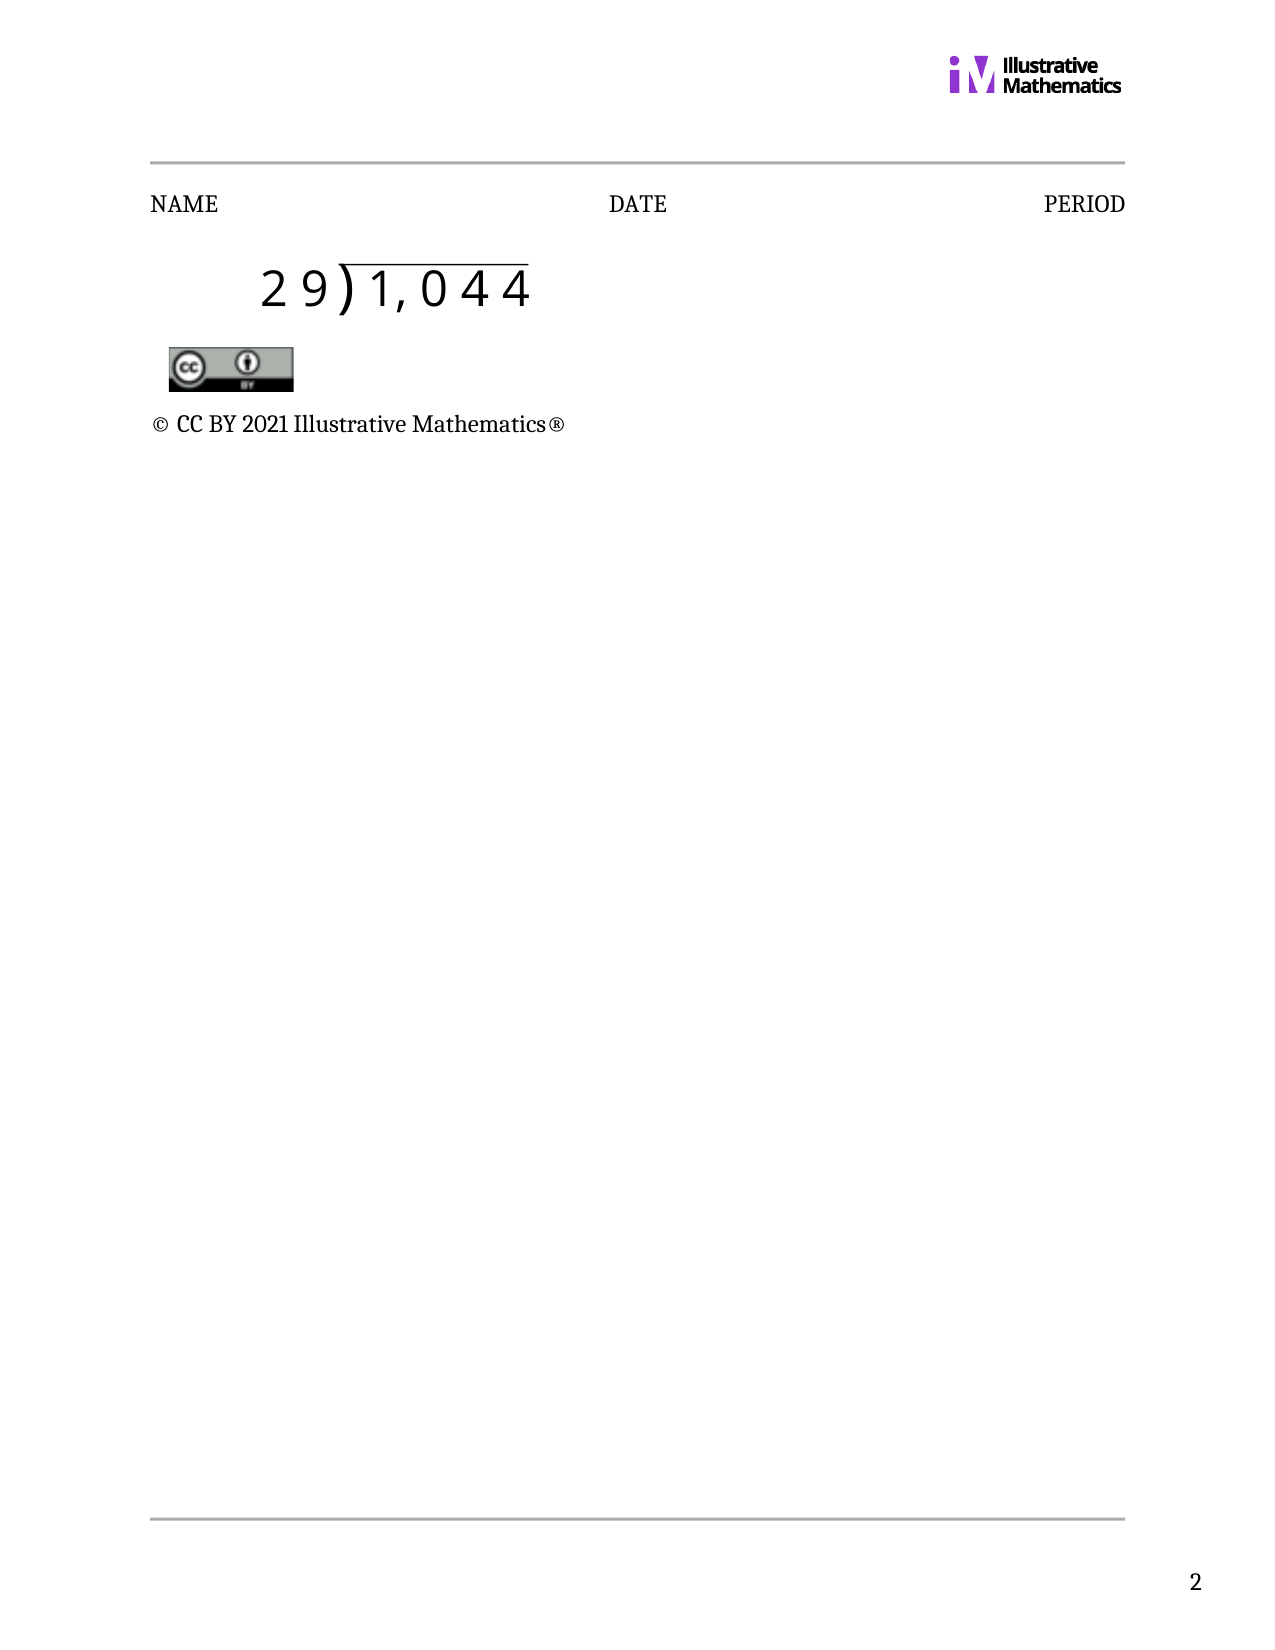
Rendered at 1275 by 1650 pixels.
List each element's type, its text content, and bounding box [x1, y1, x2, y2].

picture [168, 347, 294, 392]
text © CC BY 2021 Illustrative Mathematics® [150, 410, 1125, 439]
picture [949, 55, 1121, 93]
picture [243, 247, 716, 323]
